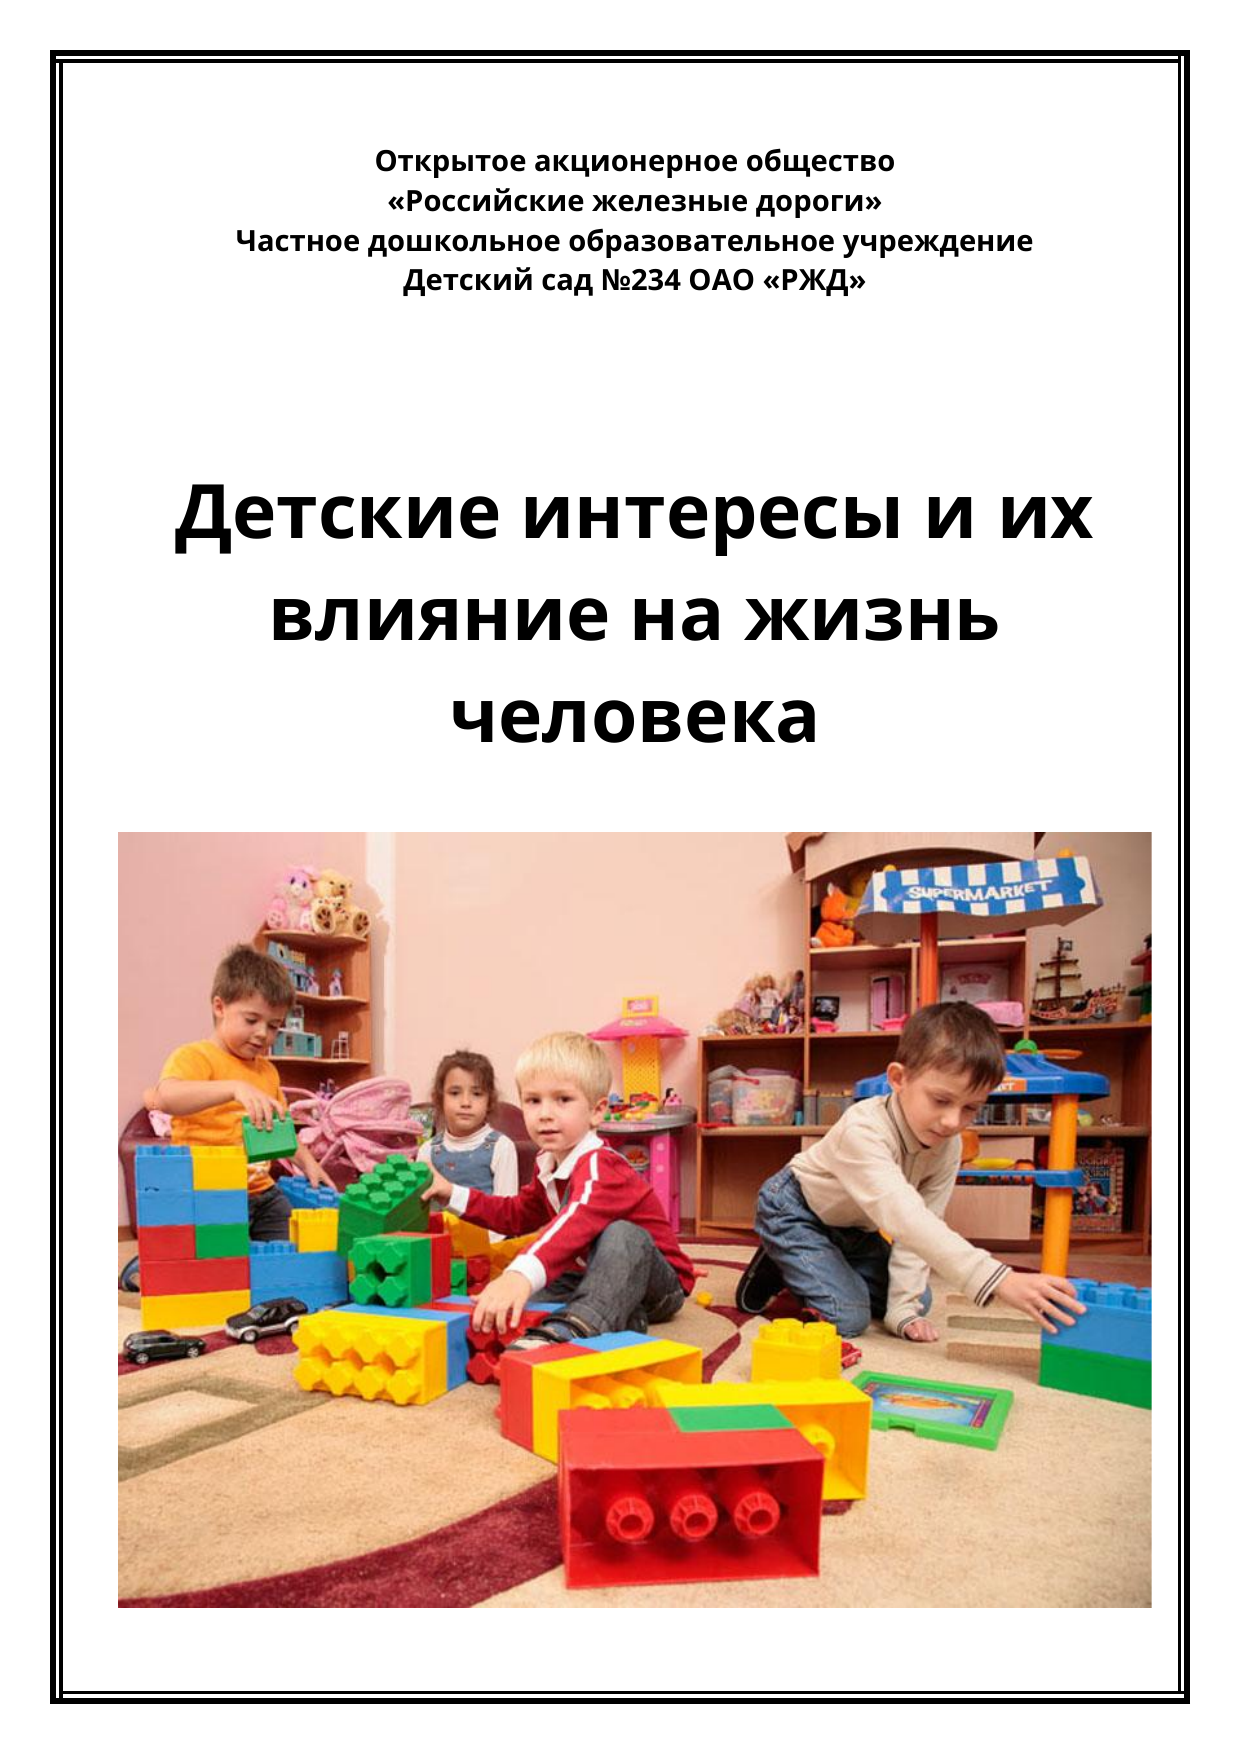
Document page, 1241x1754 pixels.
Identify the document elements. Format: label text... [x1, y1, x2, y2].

text Детские интересы и их влияние на жизнь человека [118, 458, 1152, 764]
text Частное дошкольное образовательное учреждение [118, 220, 1152, 259]
text Открытое акционерное общество [118, 140, 1152, 180]
text Детский сад №234 ОАО «РЖД» [118, 259, 1152, 299]
text «Российские железные дороги» [118, 180, 1152, 220]
picture [118, 832, 1152, 1608]
